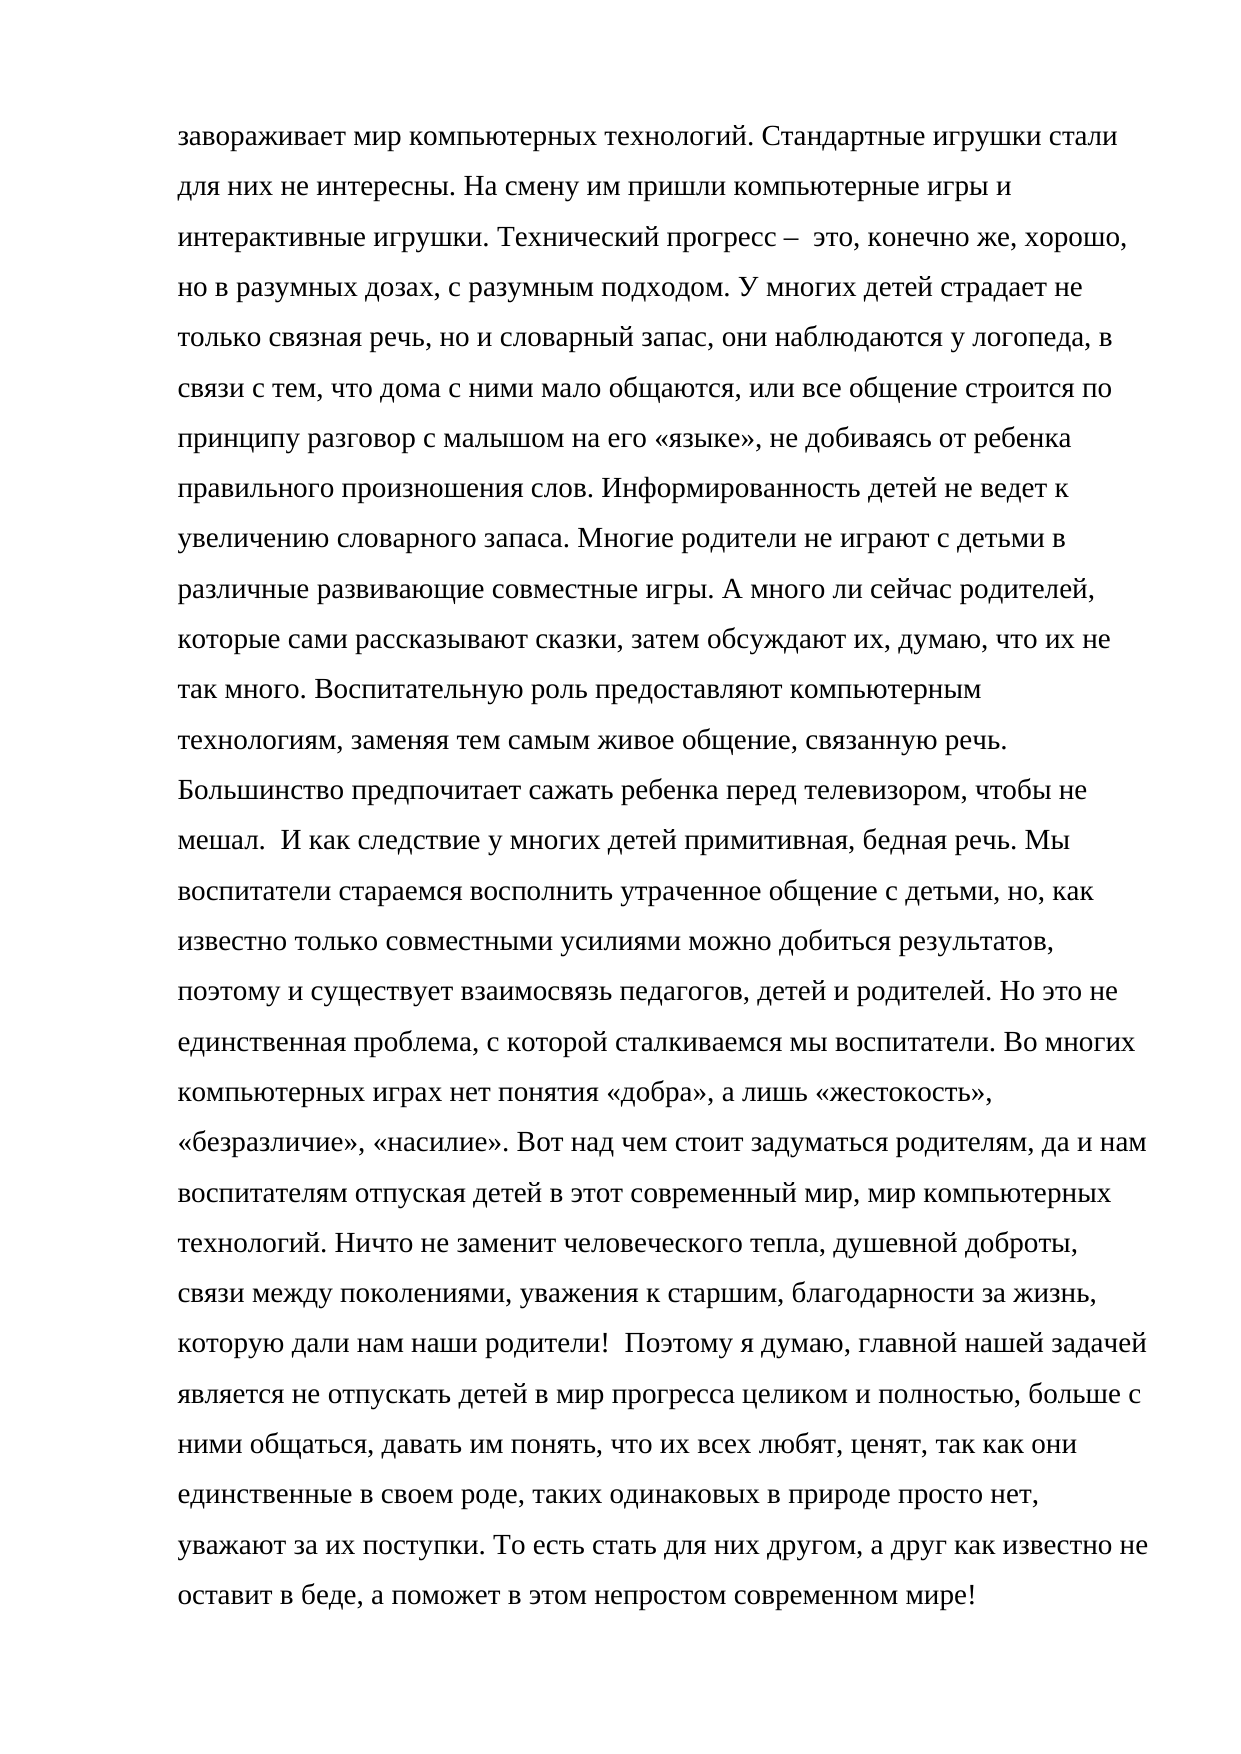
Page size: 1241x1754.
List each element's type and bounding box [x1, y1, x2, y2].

text [177, 118, 1152, 1611]
